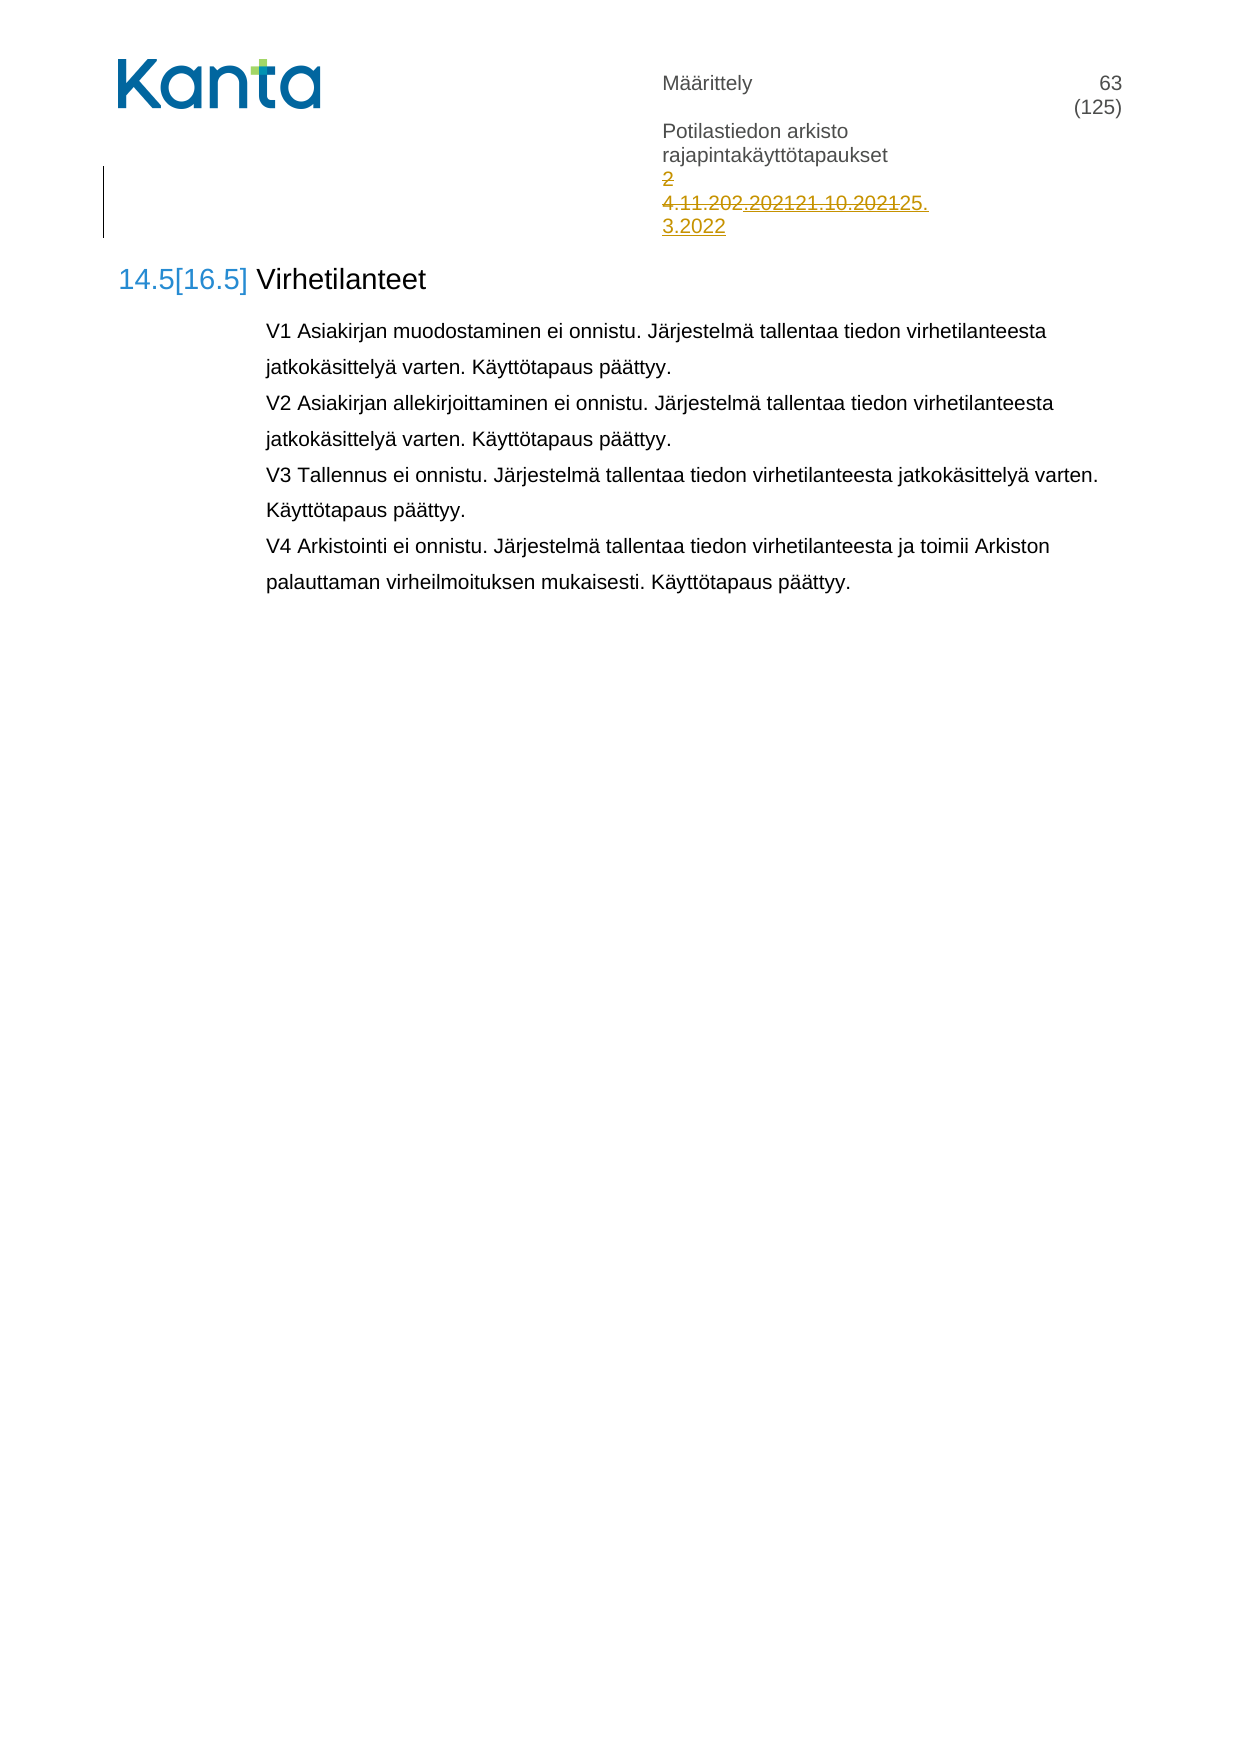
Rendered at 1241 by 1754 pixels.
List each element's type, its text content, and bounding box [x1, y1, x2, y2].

text V4 Arkistointi ei onnistu. Järjestelmä tallentaa tiedon virhetilanteesta ja toimii Arkiston palauttaman virheilmoituksen mukaisesti. Käyttötapaus päättyy. [266, 534, 1122, 594]
text V1 Asiakirjan muodostaminen ei onnistu. Järjestelmä tallentaa tiedon virhetilanteesta jatkokäsittelyä varten. Käyttötapaus päättyy. [266, 319, 1122, 378]
text V3 Tallennus ei onnistu. Järjestelmä tallentaa tiedon virhetilanteesta jatkokäsittelyä varten. Käyttötapaus päättyy. [266, 462, 1122, 522]
picture [118, 59, 321, 109]
text V2 Asiakirjan allekirjoittaminen ei onnistu. Järjestelmä tallentaa tiedon virhetilanteesta jatkokäsittelyä varten. Käyttötapaus päättyy. [266, 391, 1122, 450]
subtitle Virhetilanteet [118, 262, 1122, 296]
